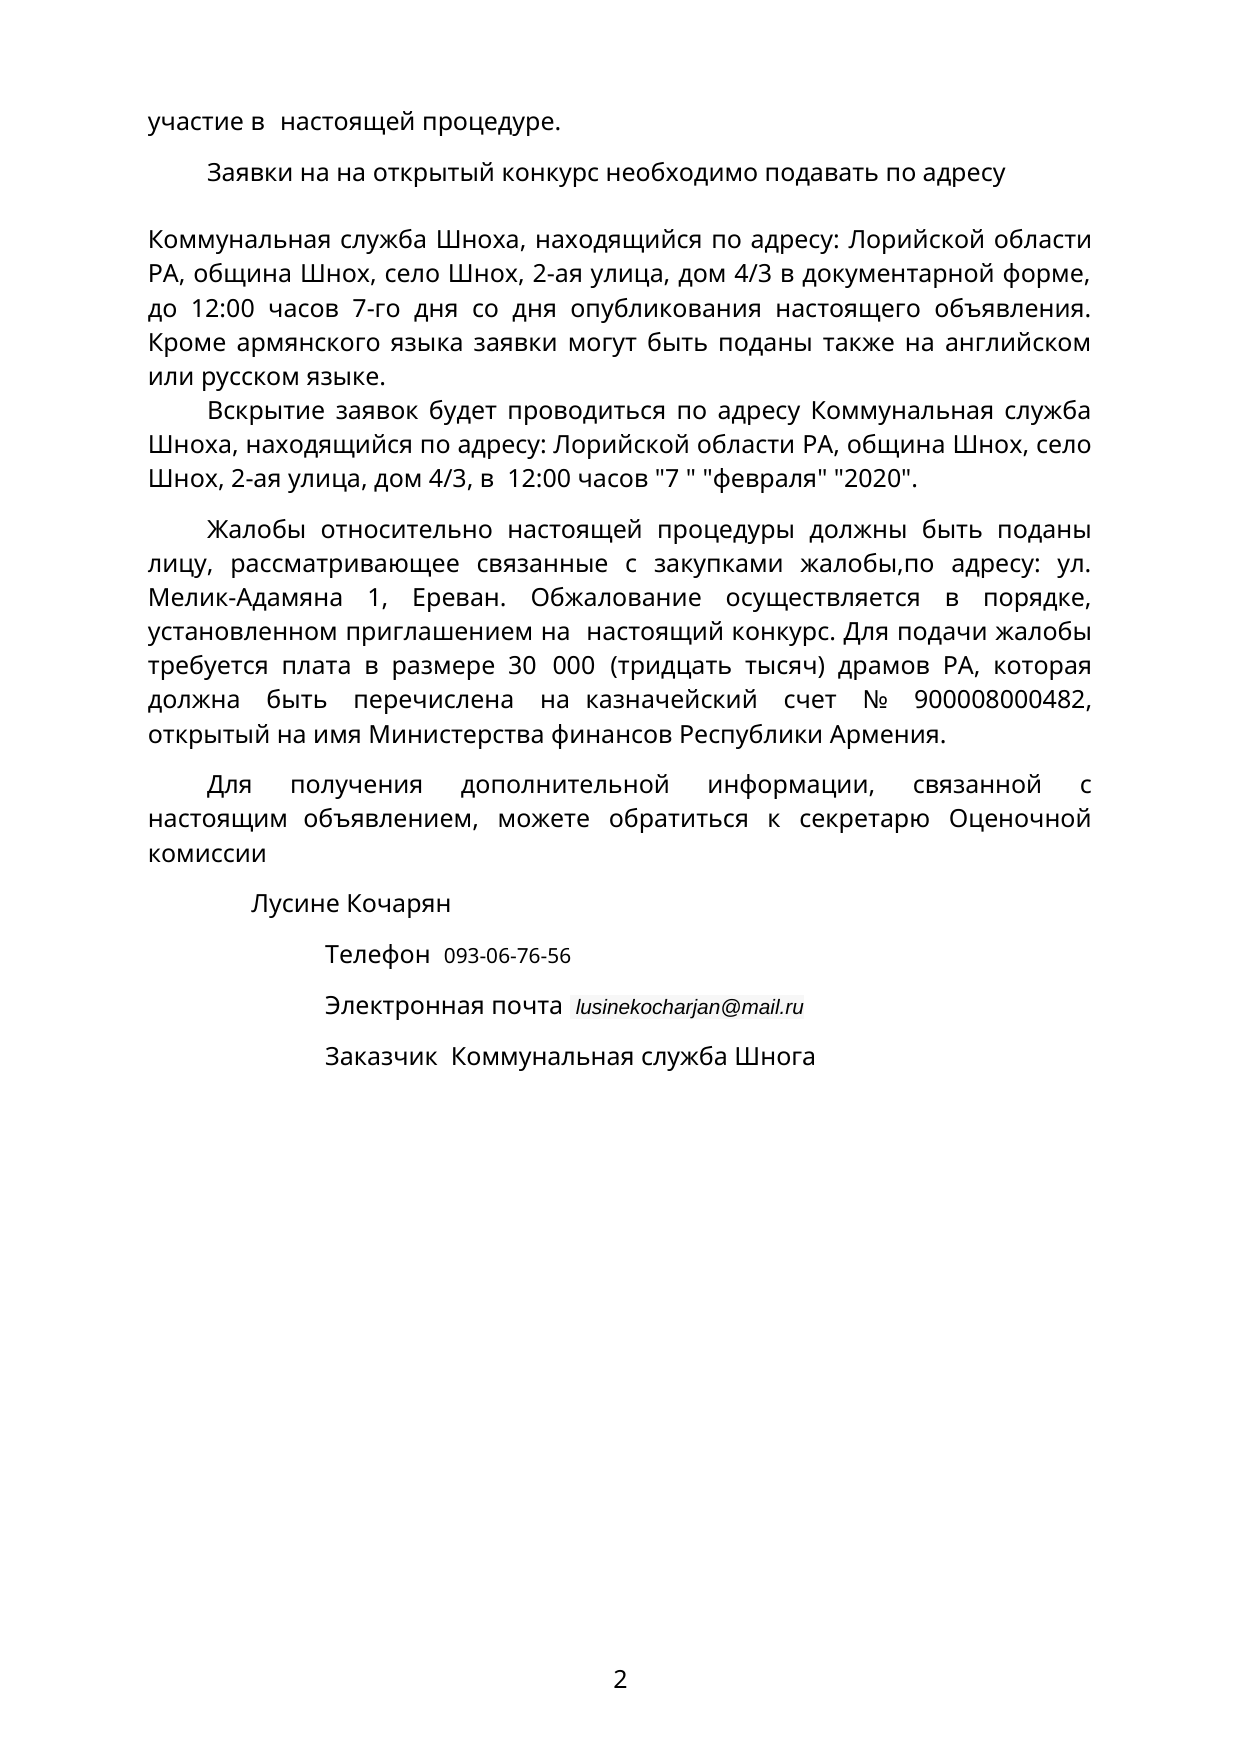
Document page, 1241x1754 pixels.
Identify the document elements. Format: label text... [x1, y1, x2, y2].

text Лусине Кочарян [251, 886, 1092, 920]
text Заявки на на открытый конкурс необходимо подавать по адресу [148, 154, 1092, 188]
text Вскрытие заявок будет проводиться по адресу Коммунальная служба Шноха, находящийся по адресу: Лорийской области РА, община Шнох, село Шнох, 2-ая улица, дом 4/3, в 12:00 часов "7 " "февраля" "2020". [148, 392, 1092, 494]
text Телефон 093-06-76-56 [325, 937, 1092, 971]
text Для получения дополнительной информации, связанной с настоящим объявлением, можете обратиться к секретарю Оценочной комиссии [148, 767, 1092, 869]
text Жалобы относительно настоящей процедуры должны быть поданы лицу, рассматривающее связанные с закупками жалобы,по адресу: ул. Мелик-Адамяна 1, Ереван. Обжалование осуществляется в порядке, установленном приглашением на настоящий конкурс. Для подачи жалобы требуется плата в размере 30 000 (тридцать тысяч) драмов РА, которая должна быть перечислена на казначейский счет № 900008000482, открытый на имя Министерства финансов Республики Армения. [148, 511, 1092, 750]
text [148, 103, 1092, 138]
text Электронная почта lusinekocharjan@mail.ru [325, 987, 1092, 1022]
text Заказчик Коммунальная служба Шнога [325, 1038, 1092, 1072]
text Коммунальная служба Шноха, находящийся по адресу: Лорийской области РА, община Шнох, село Шнох, 2-ая улица, дом 4/3 в документарной форме, до 12:00 часов 7-го дня со дня опубликования настоящего объявления. Кроме армянского языка заявки могут быть поданы также на английском или русском языке. [148, 222, 1092, 392]
